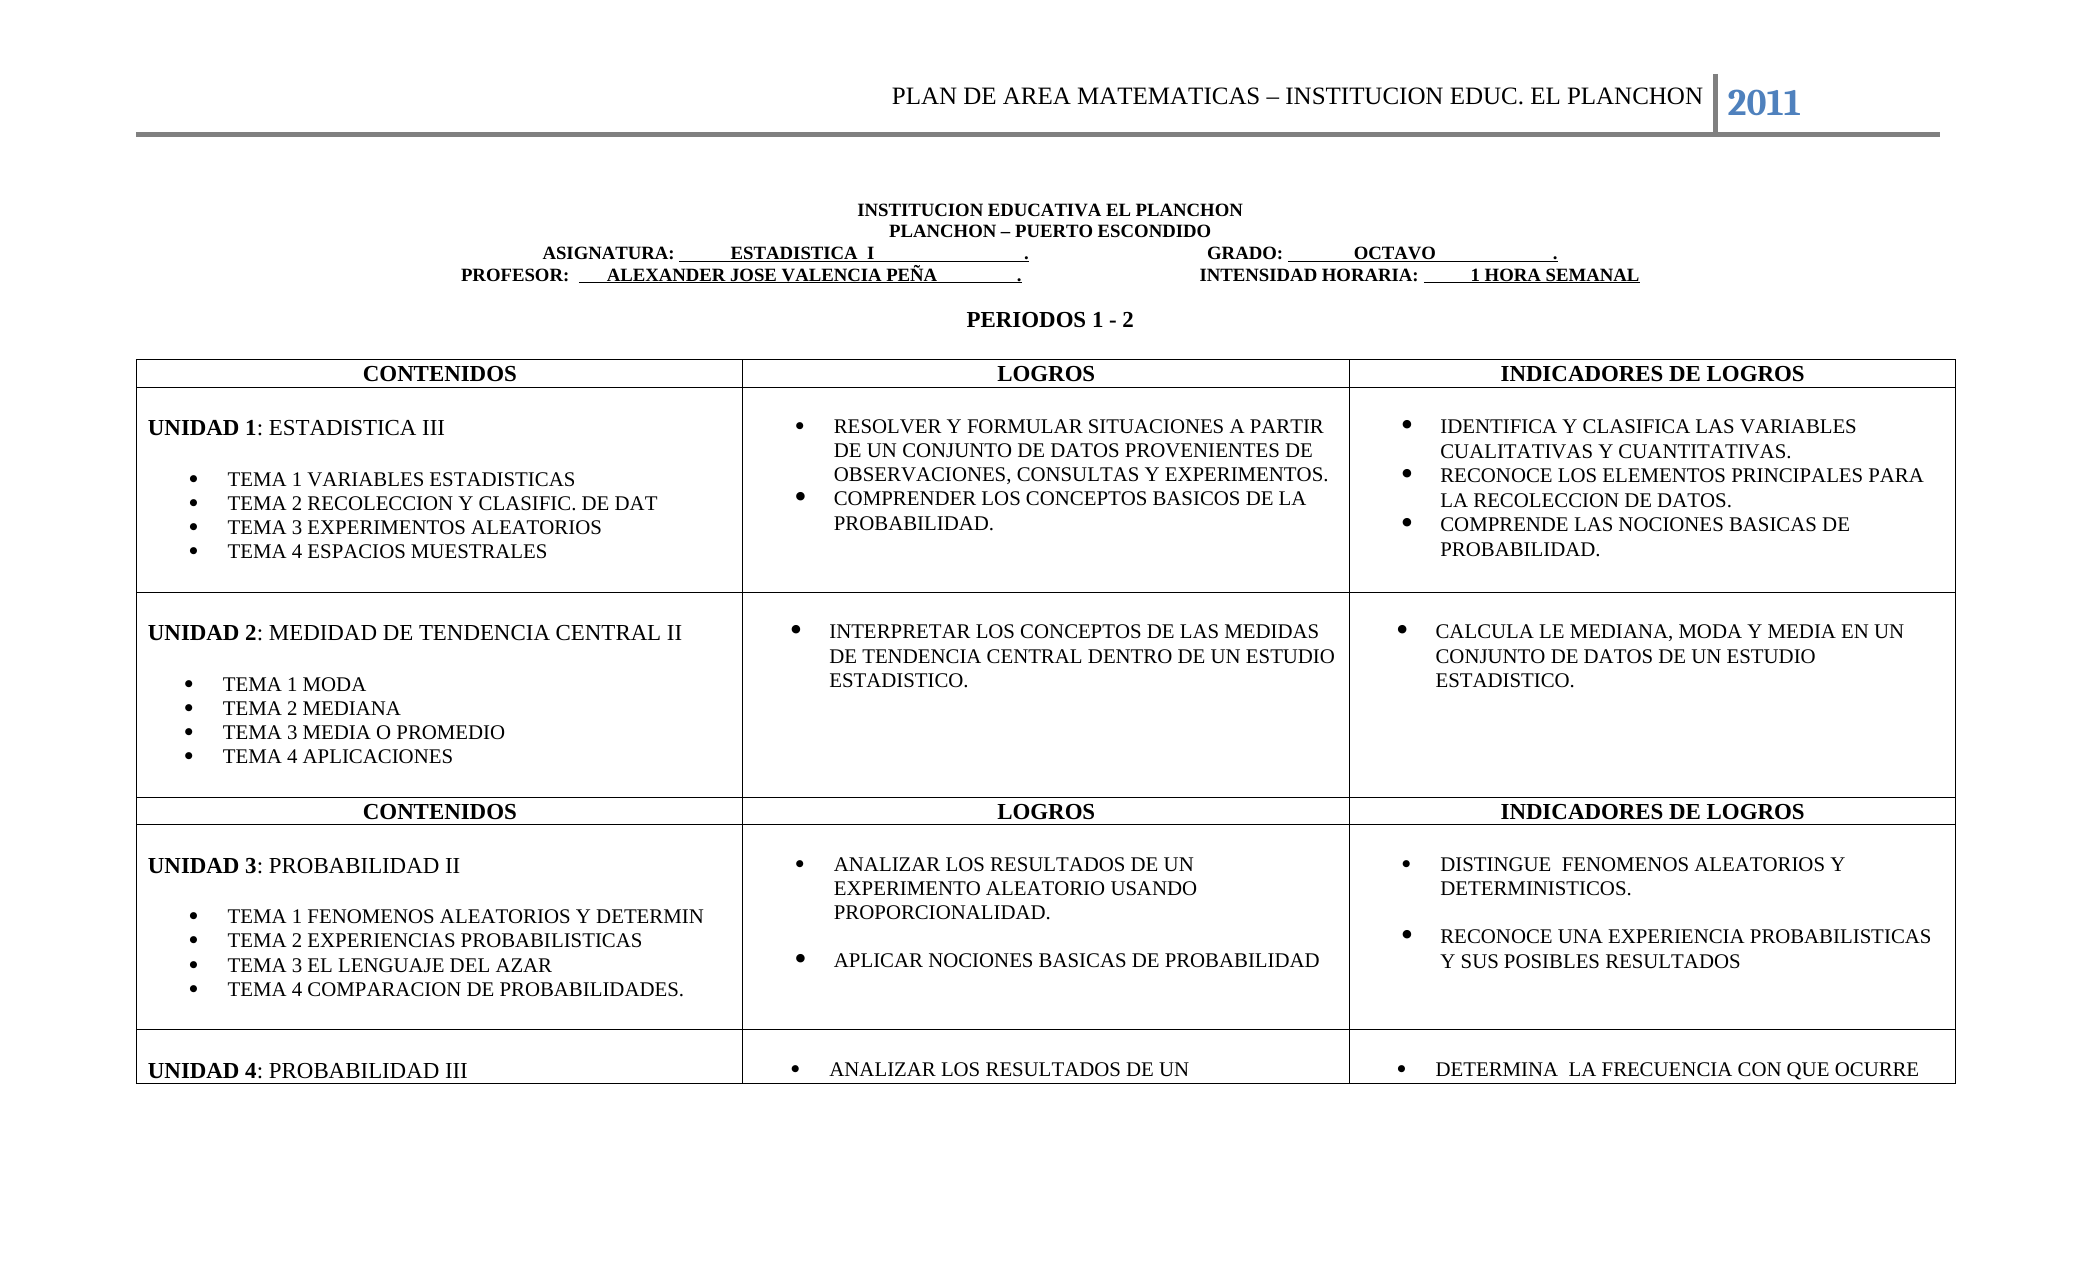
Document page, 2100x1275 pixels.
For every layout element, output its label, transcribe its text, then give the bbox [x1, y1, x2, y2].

table_cell INTERPRETAR LOS CONCEPTOS DE LAS MEDIDAS DE TENDENCIA CENTRAL DENTRO DE UN ESTUDIO ESTADISTICO. [743, 593, 1349, 797]
table_cell CONTENIDOS [137, 798, 742, 824]
table_header INDICADORES DE LOGROS [1350, 360, 1955, 387]
table_cell UNIDAD 3: PROBABILIDAD II TEMA 1 FENOMENOS ALEATORIOS Y DETERMIN TEMA 2 EXPERIENCIAS PROBABILISTICAS TEMA 3 EL LENGUAJE DEL AZAR TEMA 4 COMPARACION DE PROBABILIDADES. [137, 825, 742, 1029]
table_cell INDICADORES DE LOGROS [1350, 798, 1955, 824]
table_cell LOGROS [743, 798, 1349, 824]
table_cell DISTINGUE FENOMENOS ALEATORIOS Y DETERMINISTICOS. RECONOCE UNA EXPERIENCIA PROBABILISTICAS Y SUS POSIBLES RESULTADOS [1350, 825, 1955, 1029]
table_cell UNIDAD 1: ESTADISTICA III TEMA 1 VARIABLES ESTADISTICAS TEMA 2 RECOLECCION Y CLASIFIC. DE DAT TEMA 3 EXPERIMENTOS ALEATORIOS TEMA 4 ESPACIOS MUESTRALES [137, 388, 742, 592]
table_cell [1350, 1030, 1955, 1083]
text ASIGNATURA: ESTADISTICA I . GRADO: OCTAVO . [148, 242, 1952, 263]
text INSTITUCION EDUCATIVA EL PLANCHON [148, 199, 1952, 220]
table_cell CALCULA LE MEDIANA, MODA Y MEDIA EN UN CONJUNTO DE DATOS DE UN ESTUDIO ESTADISTICO. [1350, 593, 1955, 797]
text PLANCHON – PUERTO ESCONDIDO [148, 220, 1952, 242]
table_header LOGROS [743, 360, 1349, 387]
table_cell UNIDAD 2: MEDIDAD DE TENDENCIA CENTRAL II TEMA 1 MODA TEMA 2 MEDIANA TEMA 3 MEDIA O PROMEDIO TEMA 4 APLICACIONES [137, 593, 742, 797]
table_cell IDENTIFICA Y CLASIFICA LAS VARIABLES CUALITATIVAS Y CUANTITATIVAS. RECONOCE LOS ELEMENTOS PRINCIPALES PARA LA RECOLECCION DE DATOS. COMPRENDE LAS NOCIONES BASICAS DE PROBABILIDAD. [1350, 388, 1955, 592]
text PERIODOS 1 - 2 [148, 307, 1952, 333]
table_header CONTENIDOS [137, 360, 742, 387]
table_cell RESOLVER Y FORMULAR SITUACIONES A PARTIR DE UN CONJUNTO DE DATOS PROVENIENTES DE OBSERVACIONES, CONSULTAS Y EXPERIMENTOS. COMPRENDER LOS CONCEPTOS BASICOS DE LA PROBABILIDAD. [743, 388, 1349, 592]
text PROFESOR: ALEXANDER JOSE VALENCIA PEÑA . INTENSIDAD HORARIA: 1 HORA SEMANAL [148, 263, 1952, 285]
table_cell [137, 1030, 742, 1083]
table_cell ANALIZAR LOS RESULTADOS DE UN EXPERIMENTO ALEATORIO USANDO PROPORCIONALIDAD. APLICAR NOCIONES BASICAS DE PROBABILIDAD [743, 825, 1349, 1029]
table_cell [743, 1030, 1349, 1083]
